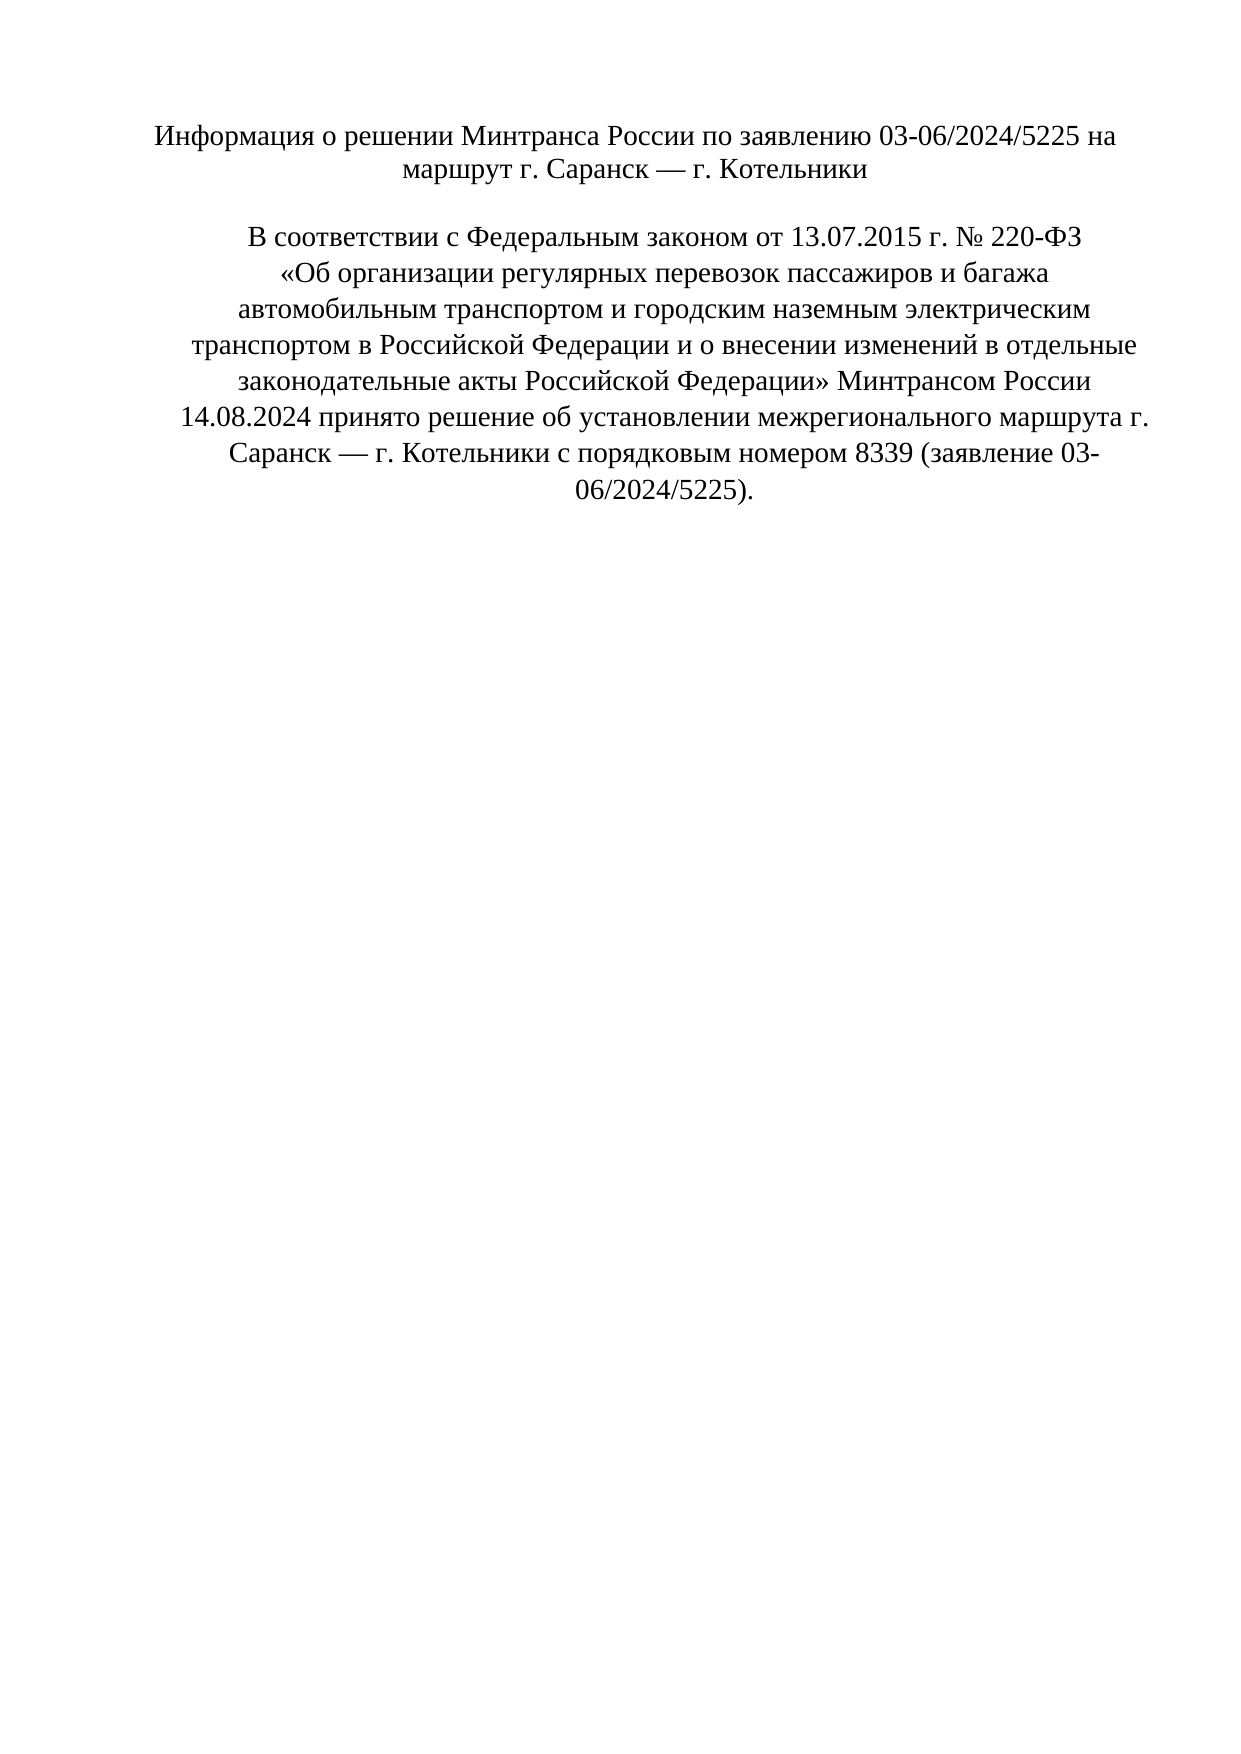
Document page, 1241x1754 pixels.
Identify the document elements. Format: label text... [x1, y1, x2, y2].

text В соответствии с Федеральным законом от 13.07.2015 г. № 220-ФЗ «Об организации регулярных перевозок пассажиров и багажа автомобильным транспортом и городским наземным электрическим транспортом в Российской Федерации и о внесении изменений в отдельные законодательные акты Российской Федерации» Минтрансом России 14.08.2024 принято решение об установлении межрегионального маршрута г. Саранск — г. Котельники с порядковым номером 8339 (заявление 03-06/2024/5225). [177, 219, 1152, 505]
text Информация о решении Минтранса России по заявлению 03-06/2024/5225 на маршрут г. Саранск — г. Котельники [118, 118, 1152, 185]
